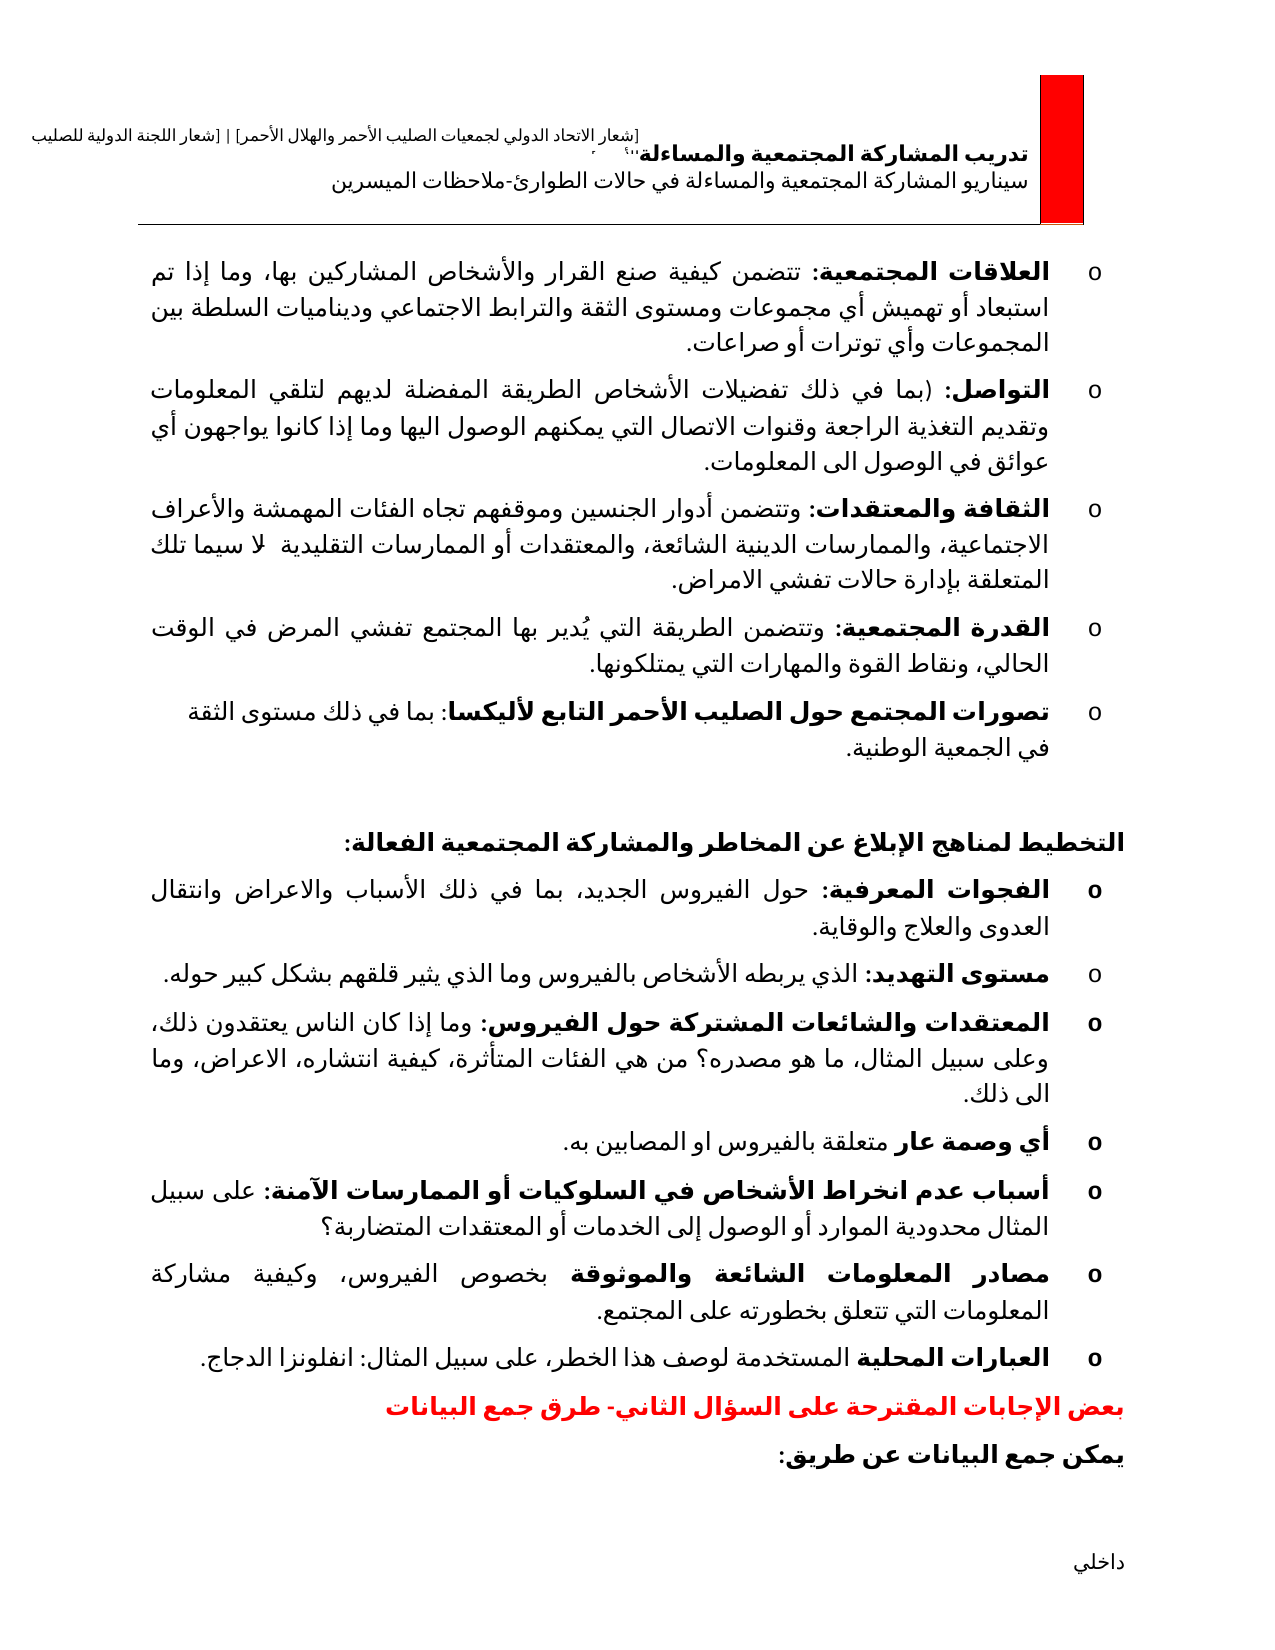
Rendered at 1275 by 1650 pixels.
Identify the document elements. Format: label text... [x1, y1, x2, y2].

list القدرة المجتمعية: وتتضمن الطريقة التي يُدير بها المجتمع تفشي المرض في الوقت الحالي، ونقاط القوة والمهارات التي يمتلكونها. [150, 612, 1087, 679]
list أسباب عدم انخراط الأشخاص في السلوكيات أو الممارسات الآمنة: على سبيل المثال محدودية الموارد أو الوصول إلى الخدمات أو المعتقدات المتضاربة؟ [150, 1175, 1087, 1242]
text التخطيط لمناهج الإبلاغ عن المخاطر والمشاركة المجتمعية الفعالة: [150, 827, 1125, 857]
list الفجوات المعرفية: حول الفيروس الجديد، بما في ذلك الأسباب والاعراض وانتقال العدوى والعلاج والوقاية. [150, 874, 1087, 941]
list الثقافة والمعتقدات: وتتضمن أدوار الجنسين وموقفهم تجاه الفئات المهمشة والأعراف الاجتماعية، والممارسات الدينية الشائعة، والمعتقدات أو الممارسات التقليدية- لا سيما تلك المتعلقة بإدارة حالات تفشي الامراض. [150, 493, 1087, 595]
list تصورات المجتمع حول الصليب الأحمر التابع لأليكسا: بما في ذلك مستوى الثقة في الجمعية الوطنية. [150, 696, 1087, 762]
list أي وصمة عار متعلقة بالفيروس او المصابين به. [150, 1126, 1087, 1158]
list العبارات المحلية المستخدمة لوصف هذا الخطر، على سبيل المثال: انفلونزا الدجاج. [150, 1342, 1087, 1374]
list التواصل: (بما في ذلك تفضيلات الأشخاص الطريقة المفضلة لديهم لتلقي المعلومات وتقديم التغذية الراجعة وقنوات الاتصال التي يمكنهم الوصول اليها وما إذا كانوا يواجهون أي عوائق في الوصول الى المعلومات. [150, 374, 1087, 476]
list المعتقدات والشائعات المشتركة حول الفيروس: وما إذا كان الناس يعتقدون ذلك، وعلى سبيل المثال، ما هو مصدره؟ من هي الفئات المتأثرة، كيفية انتشاره، الاعراض، وما الى ذلك. [150, 1007, 1087, 1109]
text بعض الإجابات المقترحة على السؤال الثاني- طرق جمع البيانات [150, 1391, 1125, 1422]
list العلاقات المجتمعية: تتضمن كيفية صنع القرار والأشخاص المشاركين بها، وما إذا تم استبعاد أو تهميش أي مجموعات ومستوى الثقة والترابط الاجتماعي وديناميات السلطة بين المجموعات وأي توترات أو صراعات. [150, 256, 1087, 357]
list مستوى التهديد: الذي يربطه الأشخاص بالفيروس وما الذي يثير قلقهم بشكل كبير حوله. [150, 958, 1087, 990]
text يمكن جمع البيانات عن طريق: [150, 1439, 1125, 1469]
list مصادر المعلومات الشائعة والموثوقة بخصوص الفيروس، وكيفية مشاركة المعلومات التي تتعلق بخطورته على المجتمع. [150, 1259, 1087, 1325]
